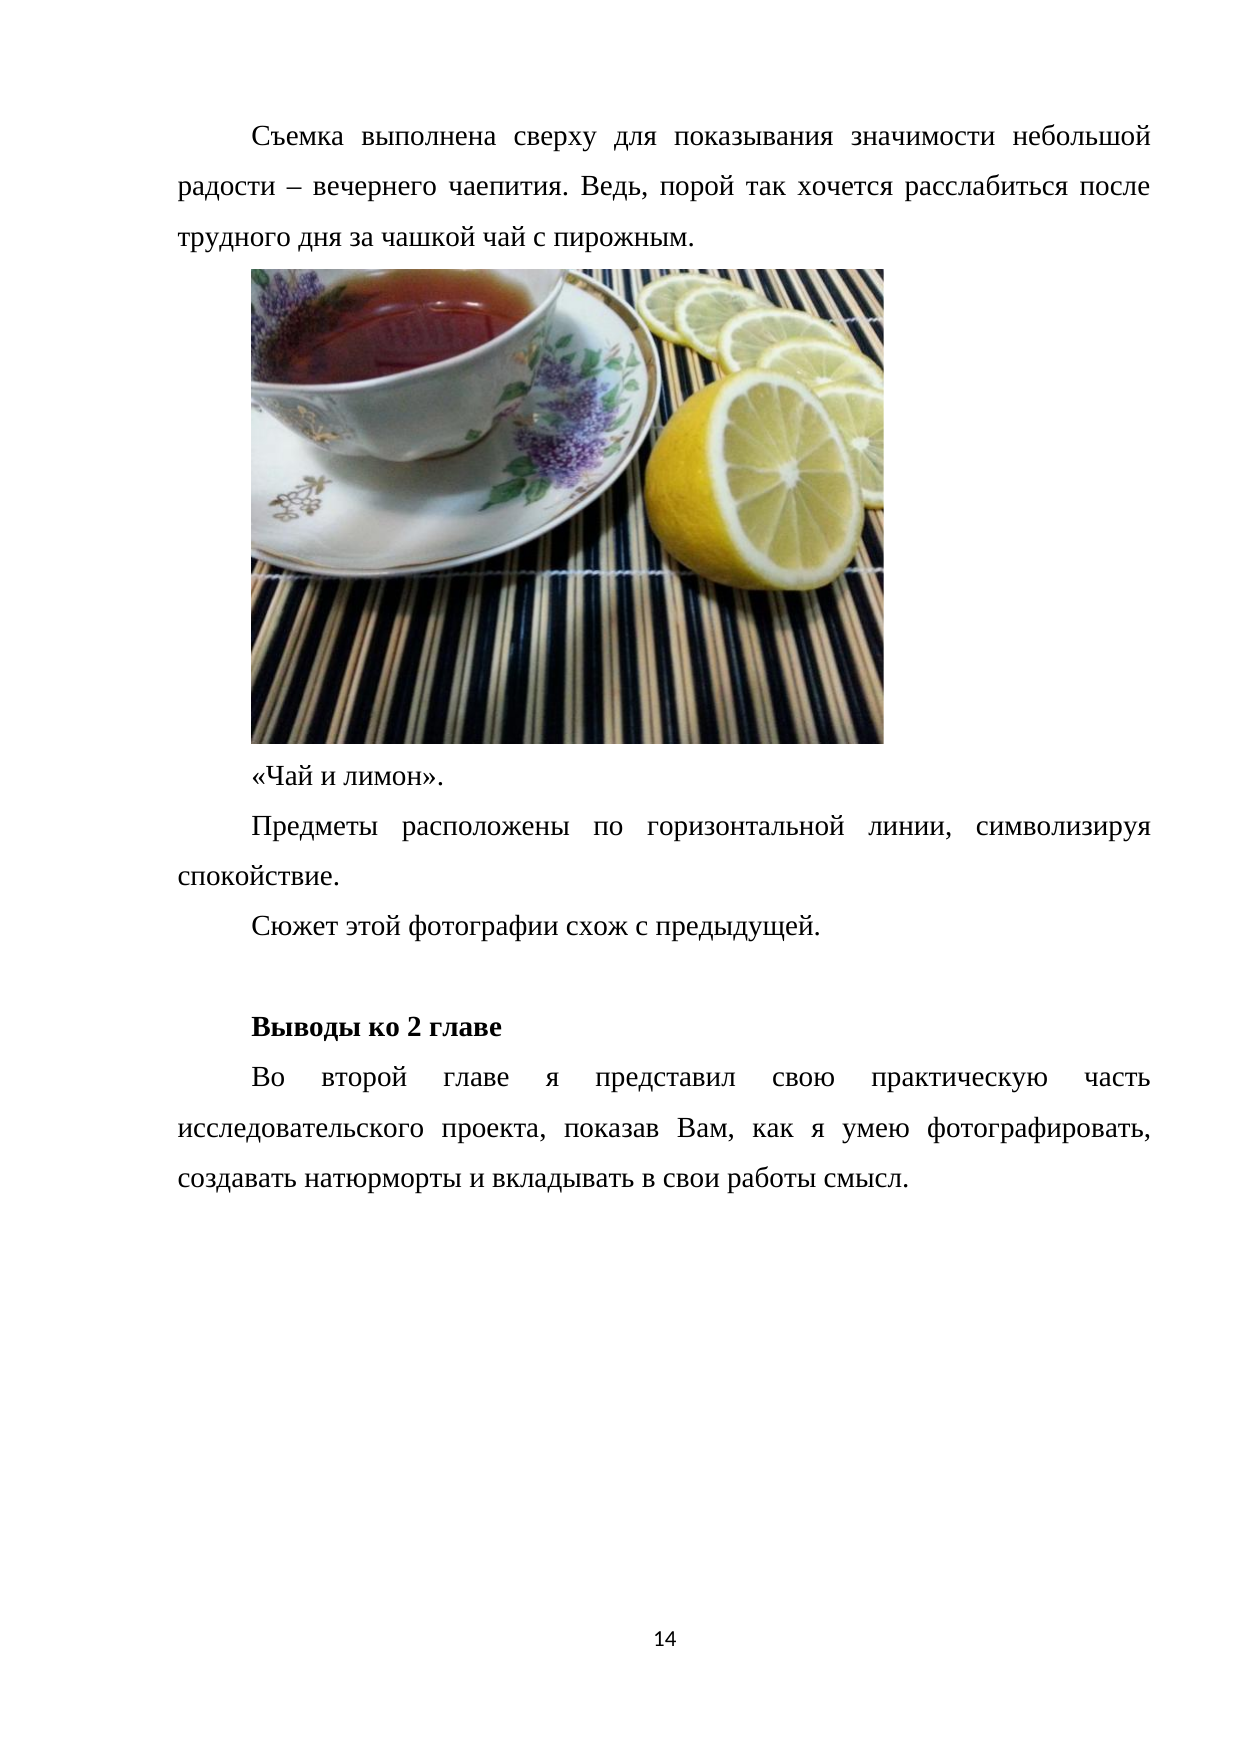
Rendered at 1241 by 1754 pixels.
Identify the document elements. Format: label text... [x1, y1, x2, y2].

text Сюжет этой фотографии схож с предыдущей. [177, 908, 1152, 942]
picture [251, 269, 884, 744]
text Выводы ко 2 главе [177, 1009, 1152, 1043]
text «Чай и лимон». [177, 758, 1152, 791]
text Во второй главе я представил свою практическую часть исследовательского проекта, показав Вам, как я умею фотографировать, создавать натюрморты и вкладывать в свои работы смысл. [177, 1059, 1152, 1194]
text Предметы расположены по горизонтальной линии, символизируя спокойствие. [177, 808, 1152, 892]
text Съемка выполнена сверху для показывания значимости небольшой радости – вечернего чаепития. Ведь, порой так хочется расслабиться после трудного дня за чашкой чай с пирожным. [177, 118, 1152, 252]
